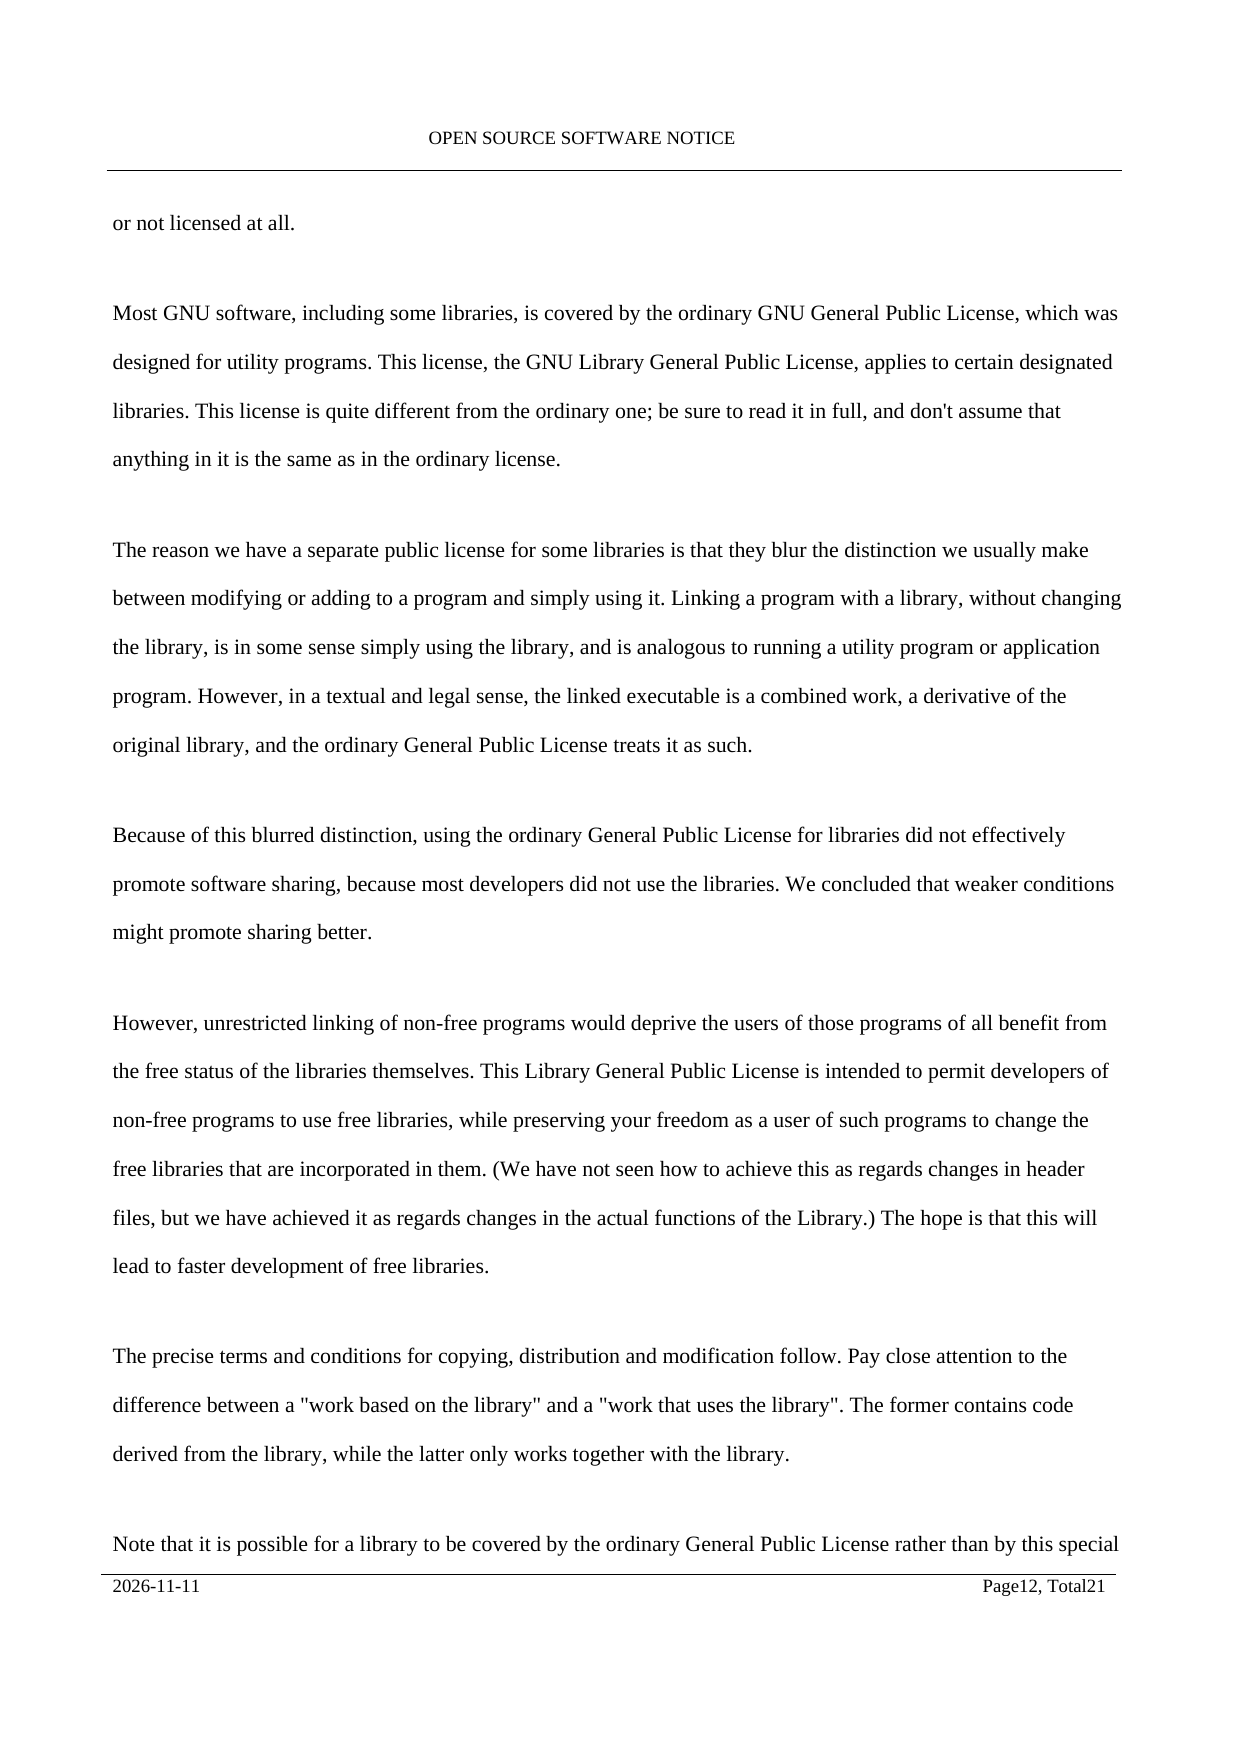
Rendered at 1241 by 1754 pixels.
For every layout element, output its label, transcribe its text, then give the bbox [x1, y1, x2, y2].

text Most GNU software, including some libraries, is covered by the ordinary GNU General Public License, which was designed for utility programs. This license, the GNU Library General Public License, applies to certain designated libraries. This license is quite different from the ordinary one; be sure to read it in full, and don't assume that anything in it is the same as in the ordinary license. [112, 297, 1128, 475]
text The precise terms and conditions for copying, distribution and modification follow. Pay close attention to the difference between a "work based on the library" and a "work that uses the library". The former contains code derived from the library, while the latter only works together with the library. [112, 1340, 1128, 1470]
text Because of this blurred distinction, using the ordinary General Public License for libraries did not effectively promote software sharing, because most developers did not use the libraries. We concluded that weaker conditions might promote sharing better. [112, 818, 1128, 948]
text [112, 1528, 1128, 1560]
text The reason we have a separate public license for some libraries is that they blur the distinction we usually make between modifying or adding to a program and simply using it. Linking a program with a library, without changing the library, is in some sense simply using the library, and is analogous to running a utility program or application program. However, in a textual and legal sense, the linked executable is a combined work, a derivative of the original library, and the ordinary General Public License treats it as such. [112, 533, 1128, 761]
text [112, 206, 1128, 239]
text However, unrestricted linking of non-free programs would deprive the users of those programs of all benefit from the free status of the libraries themselves. This Library General Public License is intended to permit developers of non-free programs to use free libraries, while preserving your freedom as a user of such programs to change the free libraries that are incorporated in them. (We have not seen how to achieve this as regards changes in header files, but we have achieved it as regards changes in the actual functions of the Library.) The hope is that this will lead to faster development of free libraries. [112, 1006, 1128, 1282]
